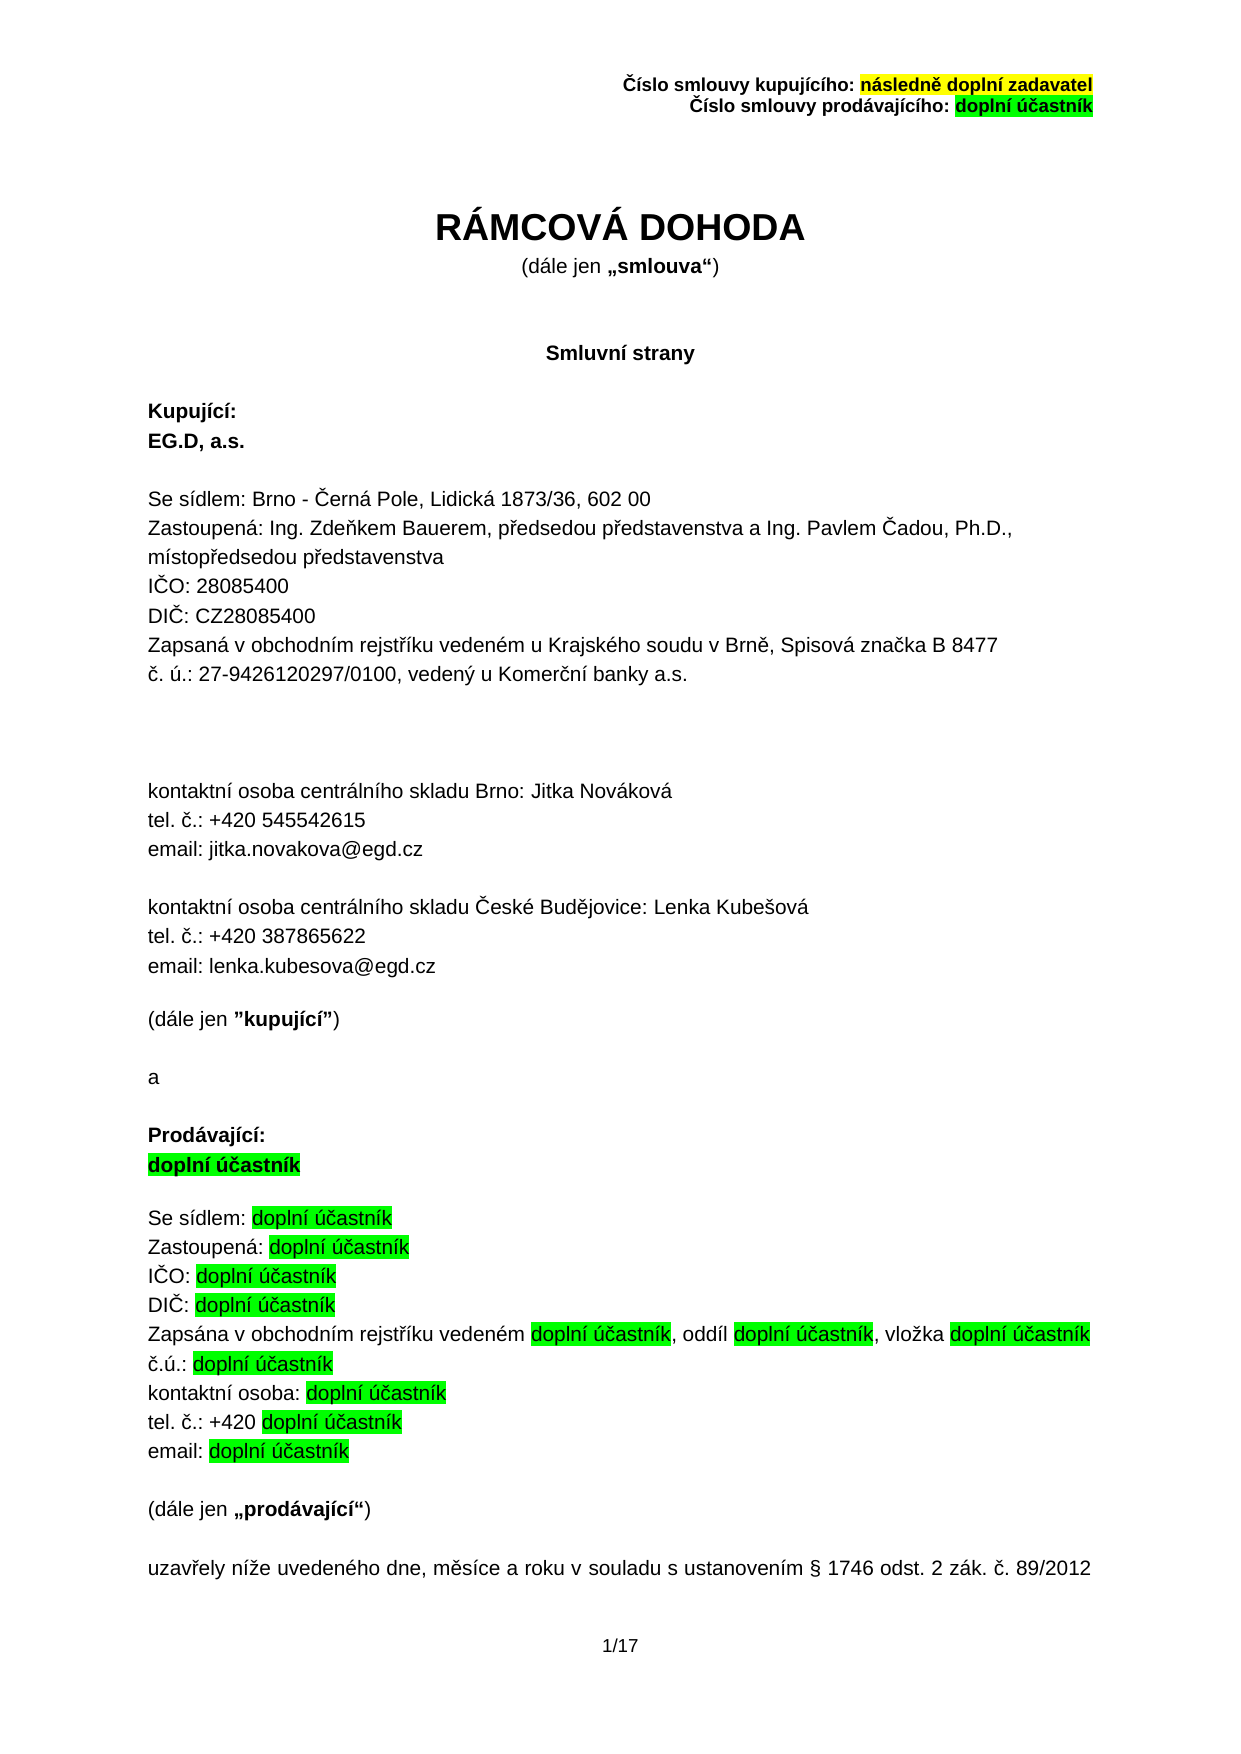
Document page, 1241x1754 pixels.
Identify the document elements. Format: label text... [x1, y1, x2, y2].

text DIČ: doplní účastník [148, 1288, 1093, 1317]
text a [148, 1060, 1093, 1089]
text Zapsaná v obchodním rejstříku vedeném u Krajského soudu v Brně, Spisová značka B 8477 [148, 627, 1093, 657]
text tel. č.: +420 doplní účastník [148, 1404, 1093, 1434]
text Kupující: [148, 394, 1093, 423]
text DIČ: CZ28085400 [148, 598, 1093, 627]
text č.ú.: doplní účastník [148, 1346, 1093, 1375]
text RÁMCOVÁ DOHODA [148, 205, 1093, 248]
text EG.D, a.s. [148, 423, 1093, 452]
text IČO: 28085400 [148, 569, 1093, 598]
text Zastoupená: doplní účastník [148, 1229, 1093, 1259]
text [148, 1550, 1093, 1579]
text kontaktní osoba centrálního skladu České Budějovice: Lenka Kubešová [148, 890, 1093, 919]
text Se sídlem: Brno - Černá Pole, Lidická 1873/36, 602 00 [148, 482, 1093, 511]
text email: lenka.kubesova@egd.cz [148, 948, 1093, 977]
text Zapsána v obchodním rejstříku vedeném doplní účastník, oddíl doplní účastník, vložka doplní účastník [148, 1317, 1093, 1346]
text Prodávající: [148, 1118, 1093, 1147]
text (dále jen ”kupující”) [148, 1001, 1093, 1031]
text Se sídlem: doplní účastník [148, 1200, 1093, 1229]
text email: jitka.novakova@egd.cz [148, 832, 1093, 861]
text email: doplní účastník [148, 1434, 1093, 1463]
text (dále jen „prodávající“) [148, 1492, 1093, 1521]
text kontaktní osoba centrálního skladu Brno: Jitka Nováková [148, 773, 1093, 802]
text Smluvní strany [148, 336, 1093, 365]
text kontaktní osoba: doplní účastník [148, 1375, 1093, 1404]
text Zastoupená: Ing. Zdeňkem Bauerem, předsedou představenstva a Ing. Pavlem Čadou, Ph.D., místopředsedou představenstva [148, 511, 1093, 569]
text tel. č.: +420 387865622 [148, 919, 1093, 948]
text (dále jen „smlouva“) [148, 248, 1093, 277]
text IČO: doplní účastník [148, 1259, 1093, 1288]
text tel. č.: +420 545542615 [148, 802, 1093, 832]
text č. ú.: 27-9426120297/0100, vedený u Komerční banky a.s. [148, 657, 1093, 686]
text doplní účastník [148, 1147, 1093, 1176]
